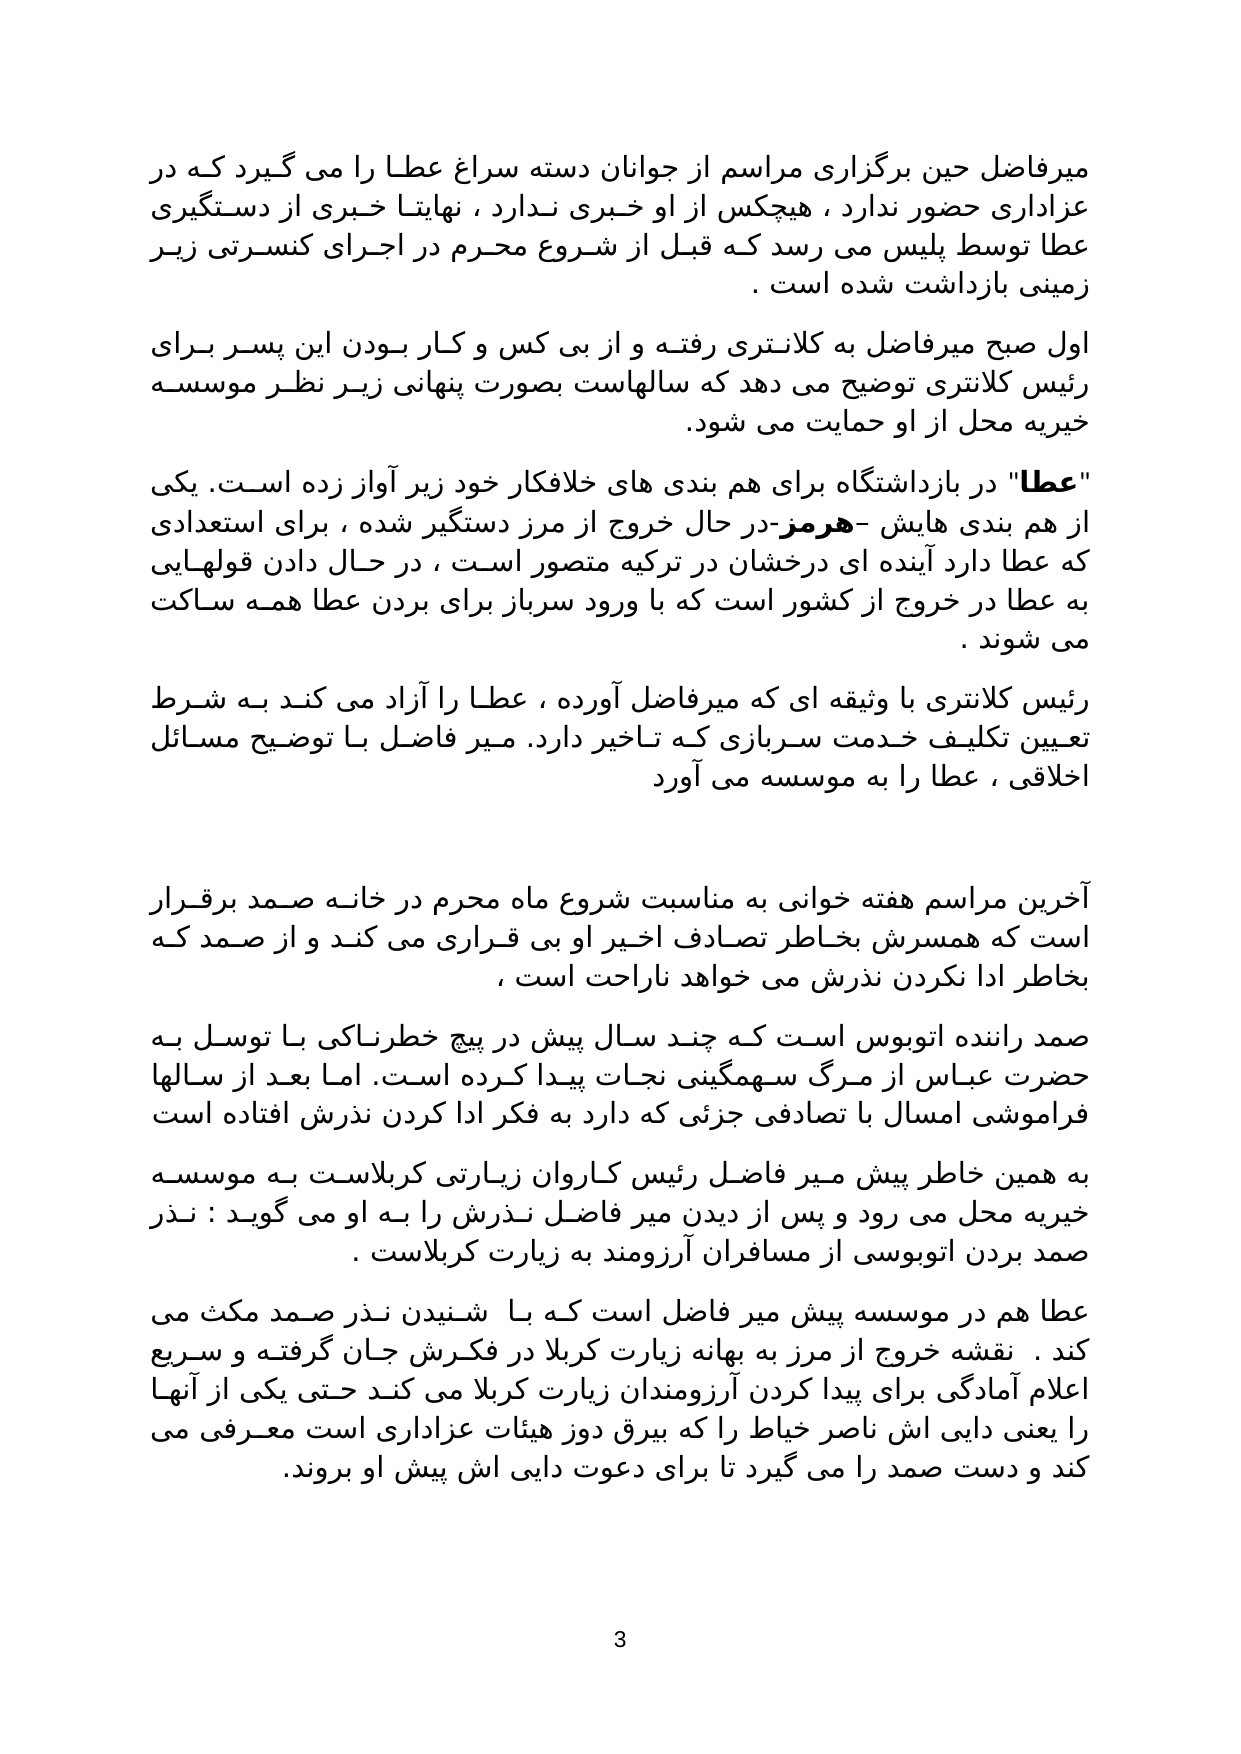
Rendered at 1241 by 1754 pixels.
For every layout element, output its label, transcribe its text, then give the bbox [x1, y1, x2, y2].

text به همین خاطر پیش میر فاضل رئیس کاروان زیارتی کربلاست به موسسه خیریه محل می رود و پس از دیدن میر فاضل نذرش را به او می گوید : نذر صمد بردن اتوبوسی از مسافران آرزومند به زیارت کربلاست . [150, 1157, 1090, 1268]
text اول صبح میرفاضل به کلانتری رفته و از بی کس و کار بودن این پسر برای رئیس کلانتری توضیح می دهد که سالهاست بصورت پنهانی زیر نظر موسسه خیریه محل از او حمایت می شود. [150, 327, 1090, 438]
text "عطا" در بازداشتگاه برای هم بندی های خلافکار خود زیر آواز زده است. یکی از هم بندی هایش –هرمز-در حال خروج از مرز دستگیر شده ، برای استعدادی که عطا دارد آینده ای درخشان در ترکیه متصور است ، در حال دادن قولهایی به عطا در خروج از کشور است که با ورود سرباز برای بردن عطا همه ساکت می شوند . [150, 464, 1090, 656]
text آخرین مراسم هفته خوانی به مناسبت شروع ماه محرم در خانه صمد برقرار است که همسرش بخاطر تصادف اخیر او بی قراری می کند و از صمد که بخاطر ادا نکردن نذرش می خواهد ناراحت است ، [150, 881, 1090, 993]
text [150, 150, 1090, 301]
text صمد راننده اتوبوس است که چند سال پیش در پیچ خطرناکی با توسل به حضرت عباس از مرگ سهمگینی نجات پیدا کرده است. اما بعد از سالها فراموشی امسال با تصادفی جزئی که دارد به فکر ادا کردن نذرش افتاده است [150, 1019, 1090, 1131]
text رئیس کلانتری با وثیقه ای که میرفاضل آورده ، عطا را آزاد می کند به شرط تعیین تکلیف خدمت سربازی که تاخیر دارد. میر فاضل با توضیح مسائل اخلاقی ، عطا را به موسسه می آورد [150, 682, 1090, 793]
text عطا هم در موسسه پیش میر فاضل است که با شنیدن نذر صمد مکث می کند . نقشه خروج از مرز به بهانه زیارت کربلا در فکرش جان گرفته و سریع اعلام آمادگی برای پیدا کردن آرزومندان زیارت کربلا می کند حتی یکی از آنها را یعنی دایی اش ناصر خیاط را که بیرق دوز هیئات عزاداری است معرفی می کند و دست صمد را می گیرد تا برای دعوت دایی اش پیش او بروند. [150, 1294, 1090, 1484]
